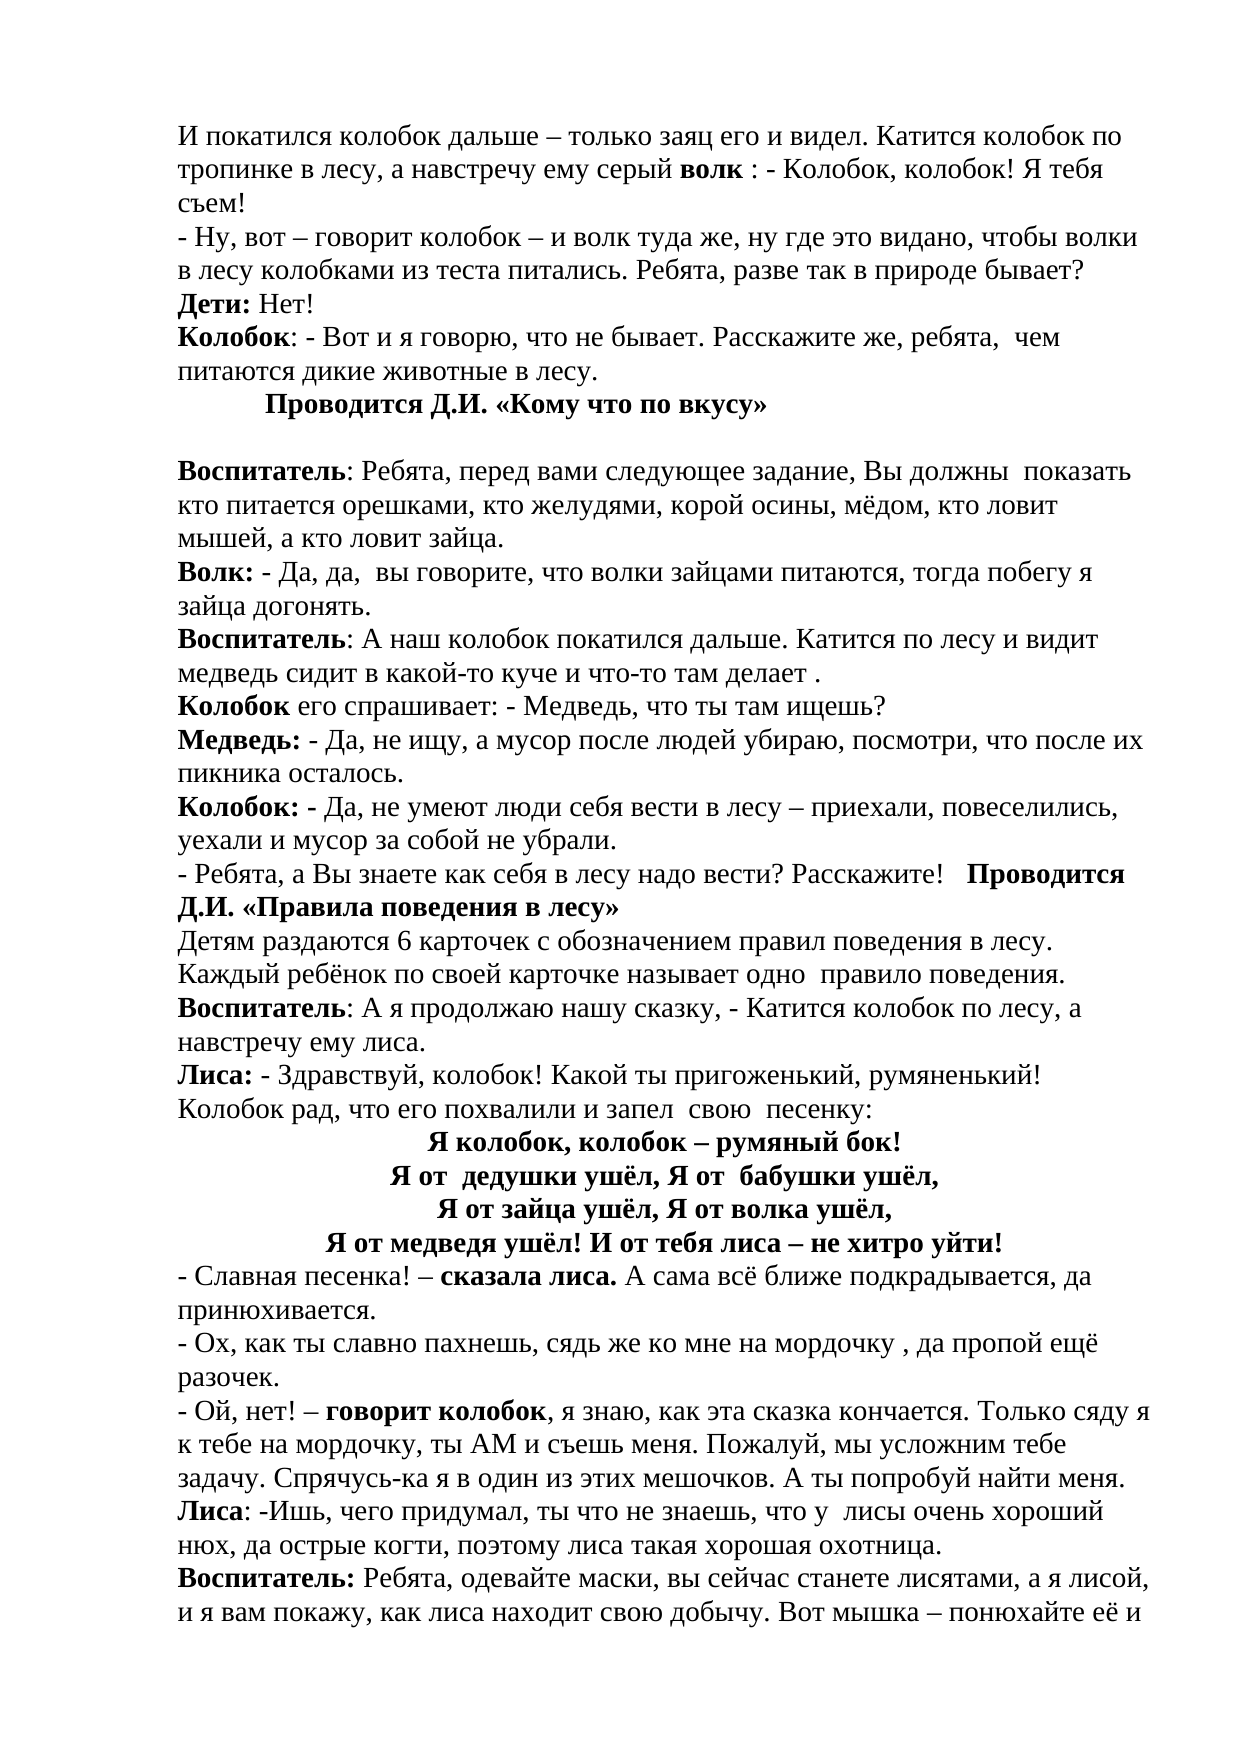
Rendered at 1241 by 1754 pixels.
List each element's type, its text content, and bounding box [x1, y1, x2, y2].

text Колобок его спрашивает: - Медведь, что ты там ищешь? [177, 688, 1152, 722]
text Лиса: - Здравствуй, колобок! Какой ты пригоженький, румяненький! [177, 1057, 1152, 1091]
text Я от зайца ушёл, Я от волка ушёл, [177, 1191, 1152, 1225]
text - Ну, вот – говорит колобок – и волк туда же, ну где это видано, чтобы волки в лесу колобками из теста питались. Ребята, разве так в природе бывает? [177, 219, 1152, 286]
text - Ох, как ты славно пахнешь, сядь же ко мне на мордочку , да пропой ещё разочек. [177, 1326, 1152, 1393]
text Колобок рад, что его похвалили и запел свою песенку: [177, 1091, 1152, 1124]
text Лиса: -Ишь, чего придумал, ты что не знаешь, что у лисы очень хороший нюх, да острые когти, поэтому лиса такая хорошая охотница. [177, 1493, 1152, 1560]
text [177, 1560, 1152, 1627]
text Воспитатель: А наш колобок покатился дальше. Катится по лесу и видит медведь сидит в какой-то куче и что-то там делает . [177, 621, 1152, 688]
text Я от медведя ушёл! И от тебя лиса – не хитро уйти! [177, 1225, 1152, 1258]
text Я от дедушки ушёл, Я от бабушки ушёл, [177, 1158, 1152, 1191]
text - Ребята, а Вы знаете как себя в лесу надо вести? Расскажите! Проводится Д.И. «Правила поведения в лесу» [177, 856, 1152, 923]
text Медведь: - Да, не ищу, а мусор после людей убираю, посмотри, что после их пикника осталось. [177, 722, 1152, 789]
text Проводится Д.И. «Кому что по вкусу» [177, 386, 1152, 420]
text Детям раздаются 6 карточек с обозначением правил поведения в лесу. Каждый ребёнок по своей карточке называет одно правило поведения. [177, 923, 1152, 990]
text И покатился колобок дальше – только заяц его и видел. Катится колобок по тропинке в лесу, а навстречу ему серый волк : - Колобок, колобок! Я тебя съем! [177, 118, 1152, 219]
text - Славная песенка! – сказала лиса. А сама всё ближе подкрадывается, да принюхивается. [177, 1258, 1152, 1326]
text Дети: Нет! [177, 286, 1152, 319]
text Волк: - Да, да, вы говорите, что волки зайцами питаются, тогда побегу я зайца догонять. [177, 554, 1152, 621]
text - Ой, нет! – говорит колобок, я знаю, как эта сказка кончается. Только сяду я к тебе на мордочку, ты АМ и съешь меня. Пожалуй, мы усложним тебе задачу. Спрячусь-ка я в один из этих мешочков. А ты попробуй найти меня. [177, 1393, 1152, 1493]
text Воспитатель: Ребята, перед вами следующее задание, Вы должны показать кто питается орешками, кто желудями, корой осины, мёдом, кто ловит мышей, а кто ловит зайца. [177, 453, 1152, 554]
text Колобок: - Да, не умеют люди себя вести в лесу – приехали, повеселились, уехали и мусор за собой не убрали. [177, 789, 1152, 856]
text Воспитатель: А я продолжаю нашу сказку, - Катится колобок по лесу, а навстречу ему лиса. [177, 990, 1152, 1057]
text Колобок: - Вот и я говорю, что не бывает. Расскажите же, ребята, чем питаются дикие животные в лесу. [177, 319, 1152, 386]
text Я колобок, колобок – румяный бок! [177, 1124, 1152, 1158]
